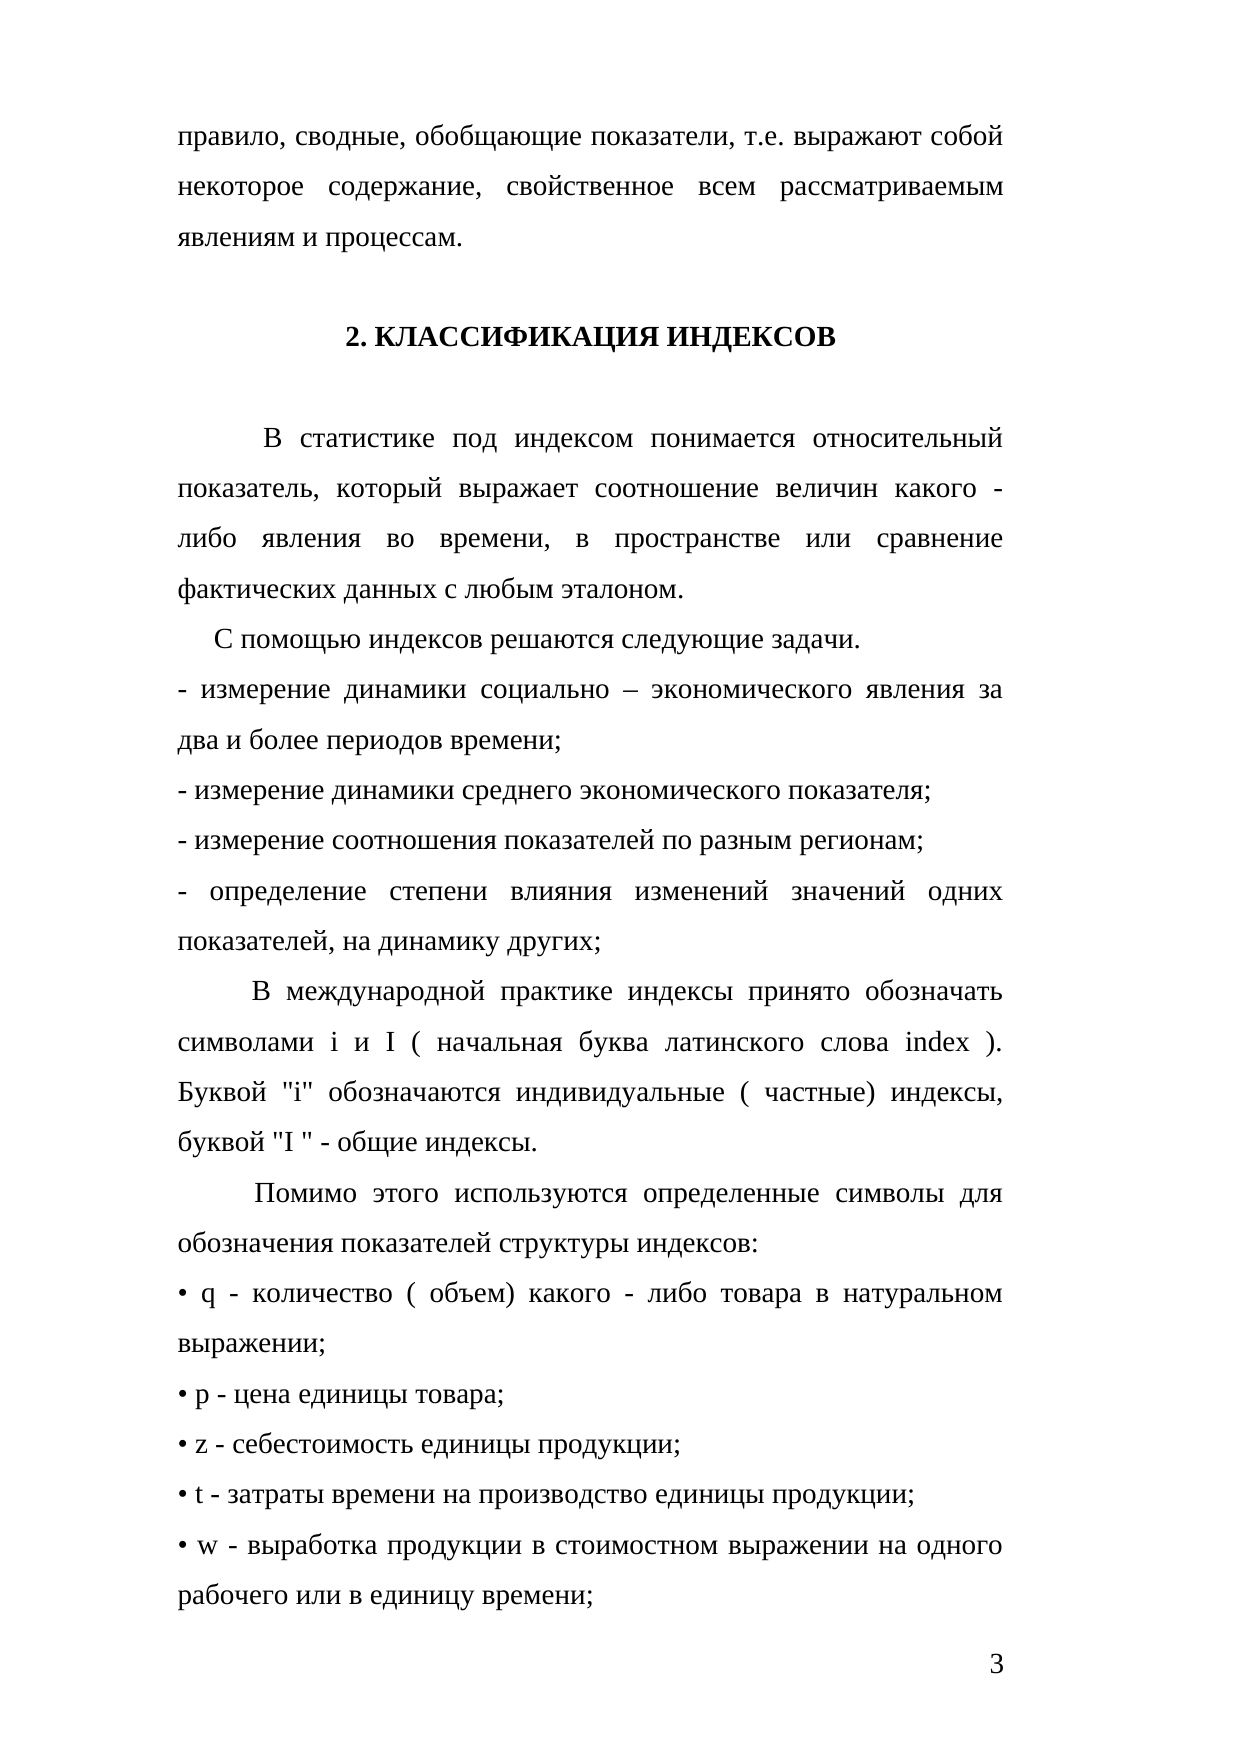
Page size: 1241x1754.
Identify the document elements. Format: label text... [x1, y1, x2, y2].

text • t - затраты времени на производство единицы продукции; [177, 1477, 1004, 1510]
text • z - себестоимость единицы продукции; [177, 1426, 1004, 1460]
text • w - выработка продукции в стоимостном выражении на одного рабочего или в единицу времени; [177, 1527, 1004, 1611]
text - определение степени влияния изменений значений одних показателей, на динамику других; [177, 873, 1004, 957]
text 2. КЛАССИФИКАЦИЯ ИНДЕКСОВ [177, 319, 1004, 353]
text - измерение соотношения показателей по разным регионам; [177, 822, 1004, 856]
text • р - цена единицы товара; [177, 1376, 1004, 1409]
text - измерение динамики социально – экономического явления за два и более периодов времени; [177, 672, 1004, 755]
text Помимо этого используются определенные символы для обозначения показателей структуры индексов: [177, 1175, 1004, 1258]
text С помощью индексов решаются следующие задачи. [177, 621, 1004, 655]
text В статистике под индексом понимается относительный показатель, который выражает соотношение величин какого - либо явления во времени, в пространстве или сравнение фактических данных с любым эталоном. [177, 420, 1004, 604]
text • q - количество ( объем) какого - либо товара в натуральном выражении; [177, 1275, 1004, 1359]
text В международной практике индексы принято обозначать символами i и I ( начальная буква латинского слова index ). Буквой "i" обозначаются индивидуальные ( частные) индексы, буквой "I " - общие индексы. [177, 973, 1004, 1158]
text - измерение динамики среднего экономического показателя; [177, 772, 1004, 806]
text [177, 118, 1004, 252]
